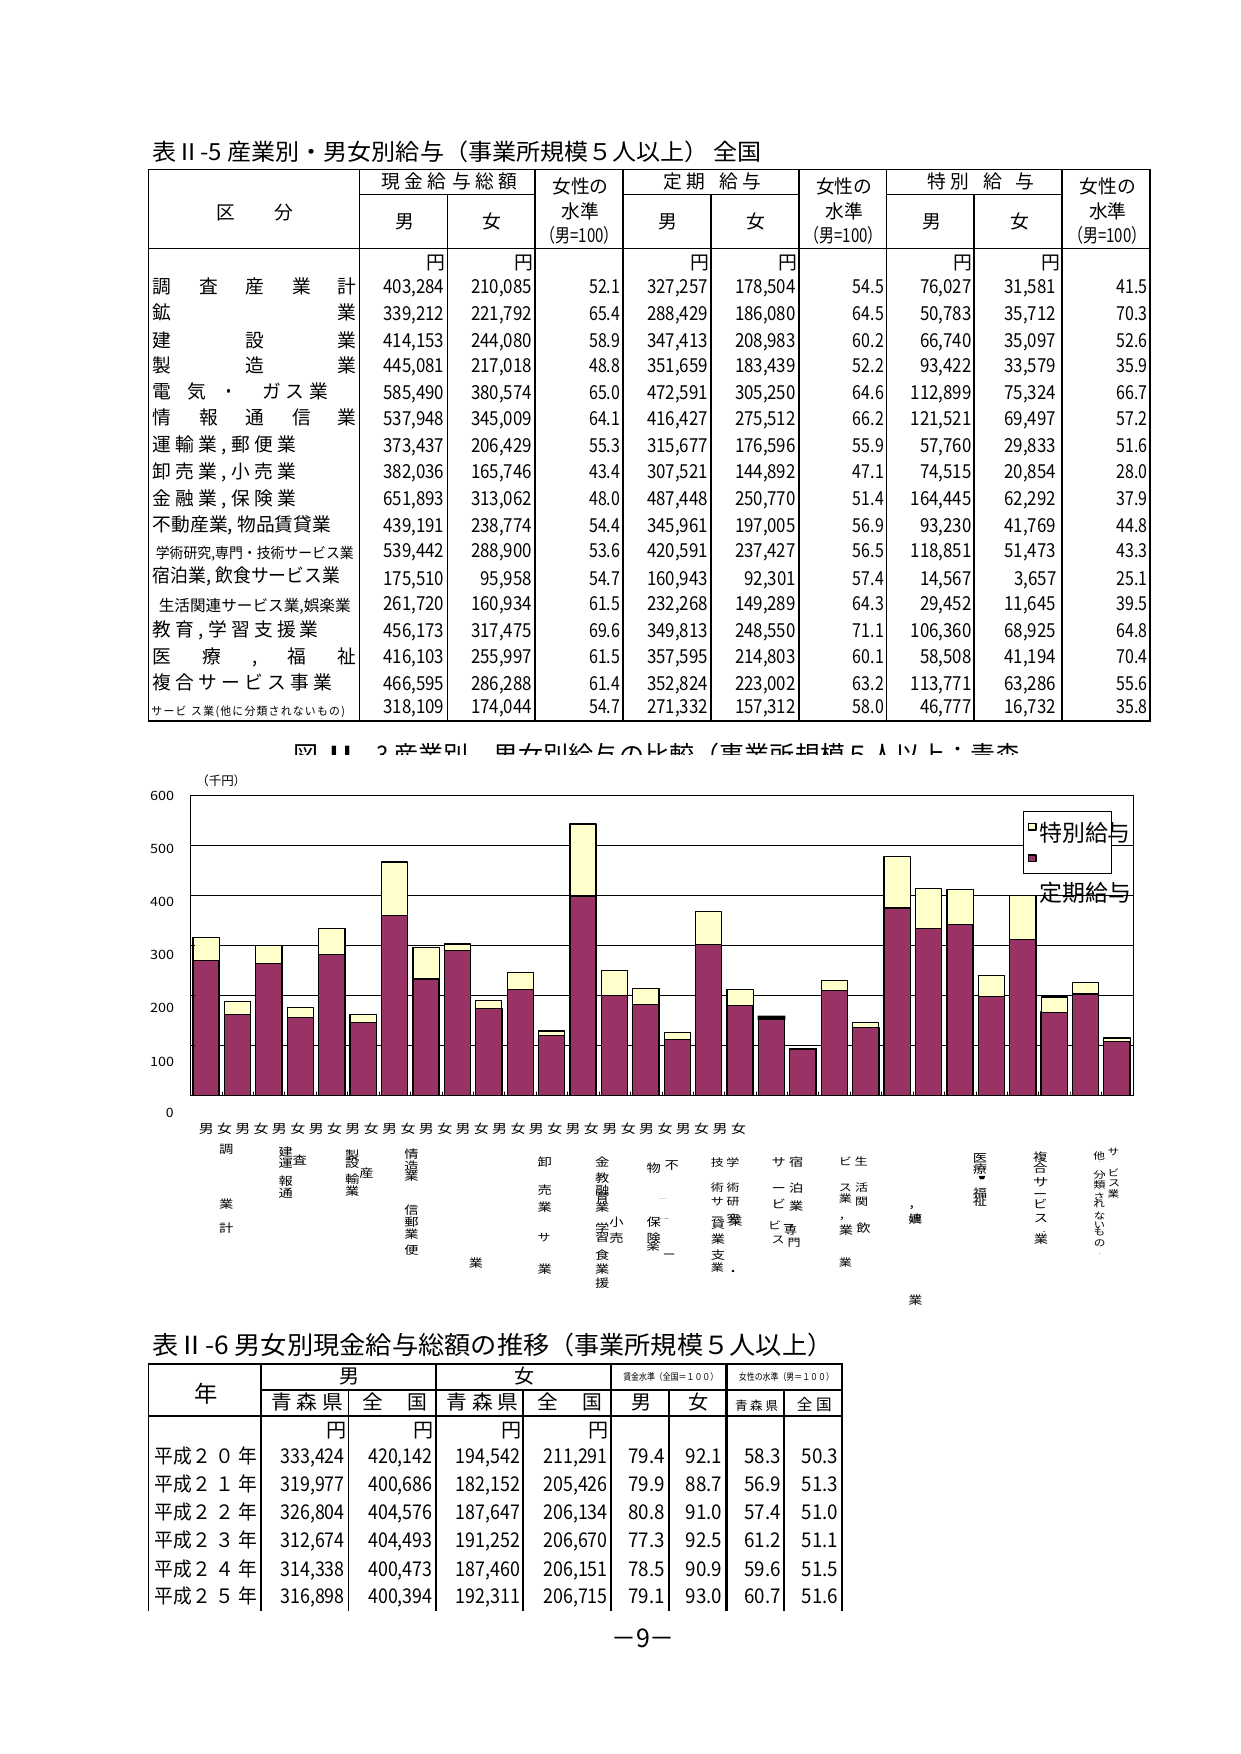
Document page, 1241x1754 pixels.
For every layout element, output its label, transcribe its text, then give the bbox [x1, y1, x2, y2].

table_cell 211,291 [524, 1443, 610, 1471]
table_header 女性の水準 （男=100） [1063, 170, 1149, 247]
table_cell 円 [262, 1417, 348, 1443]
table_cell 全 国 [524, 1391, 610, 1414]
table_cell 221,792 [448, 301, 534, 328]
table_cell 41,769 [975, 512, 1061, 539]
table_cell 160,943 [624, 564, 710, 592]
table_cell 420,591 [624, 539, 710, 564]
table_header 区 分 [149, 170, 359, 247]
table_cell [536, 249, 622, 275]
table_cell 医 療 , 福 祉 [149, 644, 359, 670]
table_cell 建 設 業 [149, 328, 359, 354]
text 男 女 男 女 男 女 男 女 男 女 男 女 男 女 男 女 男 女 男 女 男 女 男 女 男 女 男 女 男 女 [198, 1121, 1240, 1137]
table_cell 61.5 [536, 644, 622, 670]
table_cell 93,230 [887, 512, 973, 539]
table_cell 539,442 [360, 539, 447, 564]
table_cell 53.6 [536, 539, 622, 564]
table_cell 女 [712, 195, 798, 247]
table_cell 54.7 [536, 697, 622, 720]
table_cell 52.6 [1063, 328, 1149, 354]
table_cell 58.3 [728, 1443, 783, 1471]
table_cell 平成２ １ 年 [149, 1471, 260, 1499]
table_cell 60.2 [800, 328, 886, 354]
table_cell 44.8 [1063, 512, 1149, 539]
table_cell 51.5 [785, 1555, 841, 1583]
table_cell 女 [975, 195, 1061, 247]
table_cell 472,591 [624, 380, 710, 406]
table_cell 400,394 [349, 1583, 435, 1611]
table_cell 52.2 [800, 354, 886, 379]
table_cell 585,490 [360, 380, 447, 406]
table_cell 51.1 [785, 1527, 841, 1555]
table_cell 51,473 [975, 539, 1061, 564]
table_cell 79.9 [612, 1471, 668, 1499]
table_cell 円 [887, 249, 973, 275]
table_cell 51.6 [785, 1583, 841, 1611]
table_cell 206,429 [448, 432, 534, 459]
table_cell 54.5 [800, 275, 886, 301]
table_cell 16,732 [975, 697, 1061, 720]
table_cell 183,439 [712, 354, 798, 379]
text ー 究 ， 連 学小 保 貸 業 ビ 専 業 飲 娯 サ 習売 険 業 ス 門 食 楽 ー 支 [537, 1215, 922, 1264]
table_cell 339,212 [360, 301, 447, 328]
table_cell [670, 1417, 725, 1443]
table_cell 51.6 [1063, 432, 1149, 459]
table_cell 66,740 [887, 328, 973, 354]
table_cell 326,804 [262, 1499, 348, 1527]
table_cell 35.8 [1063, 697, 1149, 720]
table_cell 487,448 [624, 486, 710, 512]
table_cell 164,445 [887, 486, 973, 512]
table_cell 学術研究,専門・技術サービス業 [149, 539, 359, 564]
text 卸 金 物 不 技 学 サ 宿 ビ 生 教 [537, 1154, 922, 1186]
table_cell サービ ス業(他に分類されないもの) [149, 697, 359, 720]
table_cell 91.0 [670, 1499, 725, 1527]
table_cell 円 [524, 1417, 610, 1443]
table_cell 41,194 [975, 644, 1061, 670]
table_cell 66.2 [800, 406, 886, 432]
table_cell 414,153 [360, 328, 447, 354]
text 表Ⅱ-5 産業別・男女別給与（事業所規模５人以上） 全国 [152, 134, 1240, 167]
table_cell 88.7 [670, 1471, 725, 1499]
table_cell 64.3 [800, 592, 886, 617]
table_cell 75,324 [975, 380, 1061, 406]
table_cell 186,080 [712, 301, 798, 328]
table_cell 48.0 [536, 486, 622, 512]
table_cell 217,018 [448, 354, 534, 379]
table_cell 357,595 [624, 644, 710, 670]
table_cell 373,437 [360, 432, 447, 459]
table_cell 313,062 [448, 486, 534, 512]
table_cell 206,134 [524, 1499, 610, 1527]
table_cell 95,958 [448, 564, 534, 592]
table_cell 35,712 [975, 301, 1061, 328]
table_cell 651,893 [360, 486, 447, 512]
table_cell 25.1 [1063, 564, 1149, 592]
table_cell 57.2 [1063, 406, 1149, 432]
table_cell 64.6 [800, 380, 886, 406]
table_cell 250,770 [712, 486, 798, 512]
table_cell 63.2 [800, 670, 886, 697]
table_header 年 [149, 1365, 260, 1414]
text 400 [150, 892, 1240, 910]
table_cell 69,497 [975, 406, 1061, 432]
text 600 [150, 788, 1240, 803]
table_cell 33,579 [975, 354, 1061, 379]
table_cell [728, 1417, 783, 1443]
table_cell 288,900 [448, 539, 534, 564]
table_cell 62,292 [975, 486, 1061, 512]
text 計 業 便 [219, 1228, 483, 1257]
table_cell 174,044 [448, 697, 534, 720]
table_cell 55.3 [536, 432, 622, 459]
table_cell 92.5 [670, 1527, 725, 1555]
table_cell 61.2 [728, 1527, 783, 1555]
table_cell 青 森 県 [728, 1391, 783, 1414]
text 300 [150, 945, 1240, 963]
table_cell 223,002 [712, 670, 798, 697]
table_cell 金 融 業 , 保 険 業 [149, 486, 359, 512]
table_cell 57.4 [728, 1499, 783, 1527]
table_cell 43.4 [536, 459, 622, 486]
table_cell 416,103 [360, 644, 447, 670]
text 調 建 製 情 運査 設 造 報 輸産 業 通 業 [219, 1147, 483, 1201]
table_cell 400,686 [349, 1471, 435, 1499]
table_cell 403,284 [360, 275, 447, 301]
table_cell 電 気 ・ ガ ス 業 [149, 380, 359, 406]
table_cell [785, 1417, 841, 1443]
table_cell 286,288 [448, 670, 534, 697]
text 業 信 郵 [219, 1208, 483, 1228]
text 業 業 業 ・ 業 援 [537, 1264, 922, 1291]
table_cell 347,413 [624, 328, 710, 354]
table_cell 64.5 [800, 301, 886, 328]
table_cell 64.8 [1063, 618, 1149, 644]
table_cell 79.1 [612, 1583, 668, 1611]
text 200 [150, 998, 1240, 1017]
table_cell 175,510 [360, 564, 447, 592]
table_header 女 [437, 1365, 610, 1388]
table_cell 51.0 [785, 1499, 841, 1527]
table_cell 56.5 [800, 539, 886, 564]
table_cell 円 [437, 1417, 522, 1443]
table_cell 77.3 [612, 1527, 668, 1555]
table_cell 178,504 [712, 275, 798, 301]
table_cell 60.1 [800, 644, 886, 670]
table_cell 93.0 [670, 1583, 725, 1611]
table_cell 58.9 [536, 328, 622, 354]
table_cell 51.4 [800, 486, 886, 512]
table_cell 206,670 [524, 1527, 610, 1555]
table_cell 35.9 [1063, 354, 1149, 379]
table_cell 58,508 [887, 644, 973, 670]
table_header 定 期 [624, 170, 711, 193]
table_cell 74,515 [887, 459, 973, 486]
table_cell 青 森 県 [262, 1391, 348, 1414]
table_cell 鉱 業 [149, 301, 359, 328]
table_cell 439,191 [360, 512, 447, 539]
table_cell 445,081 [360, 354, 447, 379]
table_cell 14,567 [887, 564, 973, 592]
text （千円） [196, 774, 1240, 788]
table_cell 61.4 [536, 670, 622, 697]
table_cell 404,576 [349, 1499, 435, 1527]
table_cell [149, 249, 359, 275]
table_header 女性の水準 （男=100） [800, 170, 886, 247]
table_cell 248,550 [712, 618, 798, 644]
table_cell [612, 1417, 668, 1443]
table_cell 351,659 [624, 354, 710, 379]
table_cell 製 造 業 [149, 354, 359, 379]
table_cell 29,833 [975, 432, 1061, 459]
table_cell 92,301 [712, 564, 798, 592]
table_cell 円 [448, 249, 534, 275]
table_header 女性の水準 （男=100） [536, 170, 622, 247]
table_cell 404,493 [349, 1527, 435, 1555]
table_cell 305,250 [712, 380, 798, 406]
table_cell 206,151 [524, 1555, 610, 1583]
table_cell 女 [670, 1391, 725, 1414]
table_cell 232,268 [624, 592, 710, 617]
table_cell 50.3 [785, 1443, 841, 1471]
table_cell 43.3 [1063, 539, 1149, 564]
table_cell 61.5 [536, 592, 622, 617]
table_cell 214,803 [712, 644, 798, 670]
table_cell 197,005 [712, 512, 798, 539]
table_cell 29,452 [887, 592, 973, 617]
table_cell 70.4 [1063, 644, 1149, 670]
table_cell 76,027 [887, 275, 973, 301]
table_cell 345,961 [624, 512, 710, 539]
table_cell 56.9 [728, 1471, 783, 1499]
table_cell 315,677 [624, 432, 710, 459]
text 売 融 術 術 ー 泊 ス 活 育 [604, 1186, 922, 1203]
table_header 特 別 [887, 170, 974, 193]
table_cell 不動産業, 物品賃貸業 [149, 512, 359, 539]
table_cell 165,746 [448, 459, 534, 486]
table_cell 275,512 [712, 406, 798, 432]
table_cell [800, 249, 886, 275]
table_cell 333,424 [262, 1443, 348, 1471]
table_cell 55.6 [1063, 670, 1149, 697]
table_cell 312,674 [262, 1527, 348, 1555]
table_cell 349,813 [624, 618, 710, 644]
table_cell 70.3 [1063, 301, 1149, 328]
text 医 複 他 サ [973, 1150, 1240, 1166]
table_cell 144,892 [712, 459, 798, 486]
table_cell 205,426 [524, 1471, 610, 1499]
table_cell 416,427 [624, 406, 710, 432]
table_cell 456,173 [360, 618, 447, 644]
table_cell 466,595 [360, 670, 447, 697]
text 療 合 分 ビ [973, 1166, 1240, 1179]
table_cell 187,460 [437, 1555, 522, 1583]
table_cell [149, 1417, 260, 1443]
table_cell 78.5 [612, 1555, 668, 1583]
table_cell 58.0 [800, 697, 886, 720]
table_header 現 金 給 [360, 170, 447, 193]
table_cell 宿泊業, 飲食サービス業 [149, 564, 359, 592]
table_cell 青 森 県 [437, 1391, 522, 1414]
table_cell 106,360 [887, 618, 973, 644]
table_cell 47.1 [800, 459, 886, 486]
table_cell 調 査 産 業 計 [149, 275, 359, 301]
table_cell 79.4 [612, 1443, 668, 1471]
table_cell 39.5 [1063, 592, 1149, 617]
table_cell 238,774 [448, 512, 534, 539]
table_cell 317,475 [448, 618, 534, 644]
table_cell 194,542 [437, 1443, 522, 1471]
table_cell 卸 売 業 , 小 売 業 [149, 459, 359, 486]
text 100 [150, 1052, 1240, 1070]
table_cell 420,142 [349, 1443, 435, 1471]
table_cell 66.7 [1063, 380, 1149, 406]
table_cell 118,851 [887, 539, 973, 564]
table_cell 複 合 サ ー ビ ス 事 業 [149, 670, 359, 697]
table_cell 円 [624, 249, 710, 275]
table_cell 31,581 [975, 275, 1061, 301]
table_cell 54.7 [536, 564, 622, 592]
table_cell 160,934 [448, 592, 534, 617]
table_cell 192,311 [437, 1583, 522, 1611]
table_header 給 [974, 170, 1001, 193]
table_cell 244,080 [448, 328, 534, 354]
table_cell 65.0 [536, 380, 622, 406]
table_cell 255,997 [448, 644, 534, 670]
table_header 与 総 額 [447, 170, 534, 193]
table_cell 56.9 [800, 512, 886, 539]
table_cell 円 [349, 1417, 435, 1443]
table_cell 37.9 [1063, 486, 1149, 512]
text 業 [487, 1291, 922, 1307]
table_cell 50,783 [887, 301, 973, 328]
table_cell 円 [360, 249, 447, 275]
table_cell 59.6 [728, 1555, 783, 1583]
table_cell 352,824 [624, 670, 710, 697]
table_cell 円 [975, 249, 1061, 275]
table_cell 円 [712, 249, 798, 275]
table_cell 208,983 [712, 328, 798, 354]
table_cell 平成２ ５ 年 [149, 1583, 260, 1611]
table_cell 345,009 [448, 406, 534, 432]
table_cell 60.7 [728, 1583, 783, 1611]
table_cell 69.6 [536, 618, 622, 644]
table_cell 113,771 [887, 670, 973, 697]
table_cell 55.9 [800, 432, 886, 459]
table_cell 327,257 [624, 275, 710, 301]
table_cell 316,898 [262, 1583, 348, 1611]
table_cell 63,286 [975, 670, 1061, 697]
table_cell 41.5 [1063, 275, 1149, 301]
table_cell 271,332 [624, 697, 710, 720]
table_cell 90.9 [670, 1555, 725, 1583]
text 業 [77, 1257, 483, 1271]
table_cell 11,645 [975, 592, 1061, 617]
table_cell 400,473 [349, 1555, 435, 1583]
table_cell 65.4 [536, 301, 622, 328]
table_cell 57.4 [800, 564, 886, 592]
table_cell 71.1 [800, 618, 886, 644]
table_header 給 与 [711, 170, 798, 193]
table_cell 全 国 [349, 1391, 435, 1414]
table_cell 女 [448, 195, 534, 247]
table_cell 男 [360, 195, 447, 247]
table_cell 157,312 [712, 697, 798, 720]
table_cell 68,925 [975, 618, 1061, 644]
table_cell 382,036 [360, 459, 447, 486]
table_cell [1063, 249, 1149, 275]
table_cell 261,720 [360, 592, 447, 617]
table_cell 92.1 [670, 1443, 725, 1471]
table_header 賃金水準（全国＝１００） [612, 1365, 725, 1388]
table_cell 男 [612, 1391, 668, 1414]
table_cell 54.4 [536, 512, 622, 539]
table_cell 全 国 [785, 1391, 841, 1414]
table_cell 男 [624, 195, 710, 247]
table_cell 平成２ ０ 年 [149, 1443, 260, 1471]
table_cell 80.8 [612, 1499, 668, 1527]
table_cell 319,977 [262, 1471, 348, 1499]
table_cell 51.3 [785, 1471, 841, 1499]
table_cell 平成２ ４ 年 [149, 1555, 260, 1583]
table_cell 206,715 [524, 1583, 610, 1611]
table_cell 537,948 [360, 406, 447, 432]
table_cell 112,899 [887, 380, 973, 406]
table_cell 93,422 [887, 354, 973, 379]
table_cell 平成２ ３ 年 [149, 1527, 260, 1555]
table_cell 教 育 , 学 習 支 援 業 [149, 618, 359, 644]
table_header 男 [262, 1365, 435, 1388]
table_cell 28.0 [1063, 459, 1149, 486]
table_cell 35,097 [975, 328, 1061, 354]
table_cell 380,574 [448, 380, 534, 406]
text 0 [166, 1105, 1240, 1121]
table_cell 生活関連サービス業,娯楽業 [149, 592, 359, 617]
table_cell 20,854 [975, 459, 1061, 486]
table_cell 121,521 [887, 406, 973, 432]
table_cell 57,760 [887, 432, 973, 459]
table_cell 187,647 [437, 1499, 522, 1527]
table_cell 307,521 [624, 459, 710, 486]
table_cell 210,085 [448, 275, 534, 301]
table_cell 46,777 [887, 697, 973, 720]
table_cell 182,152 [437, 1471, 522, 1499]
table_cell 237,427 [712, 539, 798, 564]
table_cell 48.8 [536, 354, 622, 379]
text 表Ⅱ-6 男女別現金給与総額の推移（事業所規模５人以上） [152, 1325, 1240, 1361]
table_cell 情 報 通 信 業 [149, 406, 359, 432]
table_cell 3,657 [975, 564, 1061, 592]
table_cell 平成２ ２ 年 [149, 1499, 260, 1527]
table_cell 149,289 [712, 592, 798, 617]
table_header 与 [1001, 170, 1061, 193]
table_cell 男 [887, 195, 973, 247]
table_cell 64.1 [536, 406, 622, 432]
table_cell 運 輸 業 , 郵 便 業 [149, 432, 359, 459]
table_header 女性の水準（男＝１００） [728, 1365, 841, 1388]
text 500 [150, 838, 1240, 857]
table_cell 314,338 [262, 1555, 348, 1583]
table_cell 52.1 [536, 275, 622, 301]
table_cell 318,109 [360, 697, 447, 720]
table_cell 176,596 [712, 432, 798, 459]
table_cell 191,252 [437, 1527, 522, 1555]
table_cell 288,429 [624, 301, 710, 328]
